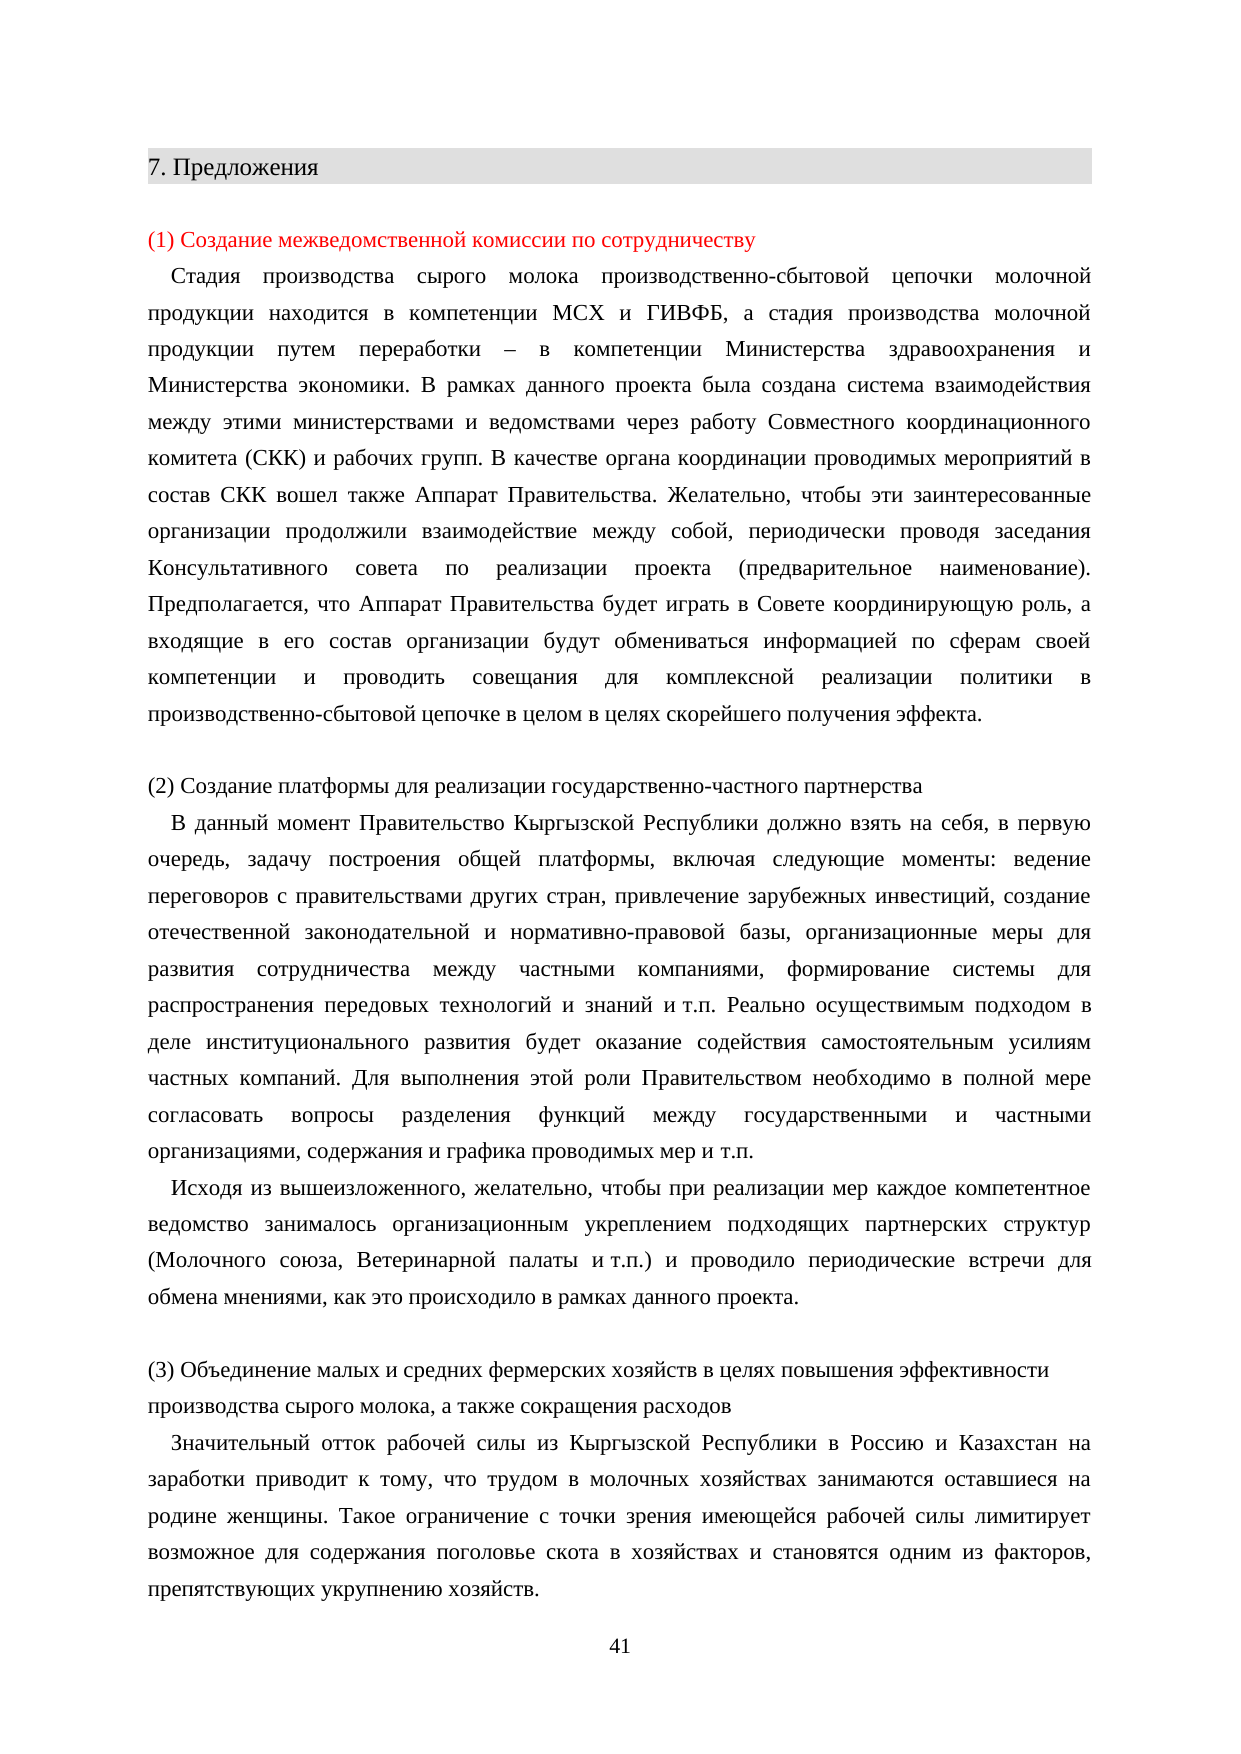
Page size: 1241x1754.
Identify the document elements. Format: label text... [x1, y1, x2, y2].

text Исходя из вышеизложенного, желательно, чтобы при реализации мер каждое компетентное ведомство занималось организационным укреплением подходящих партнерских структур (Молочного союза, Ветеринарной палаты и т.п.) и проводило периодические встречи для обмена мнениями, как это происходило в рамках данного проекта. [148, 1168, 1092, 1314]
text 7. Предложения [148, 148, 1092, 184]
text (1) Создание межведомственной комиссии по сотрудничеству [148, 221, 1092, 257]
text В данный момент Правительство Кыргызской Республики должно взять на себя, в первую очередь, задачу построения общей платформы, включая следующие моменты: ведение переговоров с правительствами других стран, привлечение зарубежных инвестиций, создание отечественной законодательной и нормативно-правовой базы, организационные меры для развития сотрудничества между частными компаниями, формирование системы для распространения передовых технологий и знаний и т.п. Реально осуществимым подходом в деле институционального развития будет оказание содействия самостоятельным усилиям частных компаний. Для выполнения этой роли Правительством необходимо в полной мере согласовать вопросы разделения функций между государственными и частными организациями, содержания и графика проводимых мер и т.п. [148, 804, 1092, 1168]
text Стадия производства сырого молока производственно-сбытовой цепочки молочной продукции находится в компетенции МСХ и ГИВФБ, а стадия производства молочной продукции путем переработки – в компетенции Министерства здравоохранения и Министерства экономики. В рамках данного проекта была создана система взаимодействия между этими министерствами и ведомствами через работу Совместного координационного комитета (СКК) и рабочих групп. В качестве органа координации проводимых мероприятий в состав СКК вошел также Аппарат Правительства. Желательно, чтобы эти заинтересованные организации продолжили взаимодействие между собой, периодически проводя заседания Консультативного совета по реализации проекта (предварительное наименование). Предполагается, что Аппарат Правительства будет играть в Совете координирующую роль, а входящие в его состав организации будут обмениваться информацией по сферам своей компетенции и проводить совещания для комплексной реализации политики в производственно-сбытовой цепочке в целом в целях скорейшего получения эффекта. [148, 257, 1092, 731]
text Значительный отток рабочей силы из Кыргызской Республики в Россию и Казахстан на заработки приводит к тому, что трудом в молочных хозяйствах занимаются оставшиеся на родине женщины. Такое ограничение с точки зрения имеющейся рабочей силы лимитирует возможное для содержания поголовье скота в хозяйствах и становятся одним из факторов, препятствующих укрупнению хозяйств. [148, 1424, 1092, 1606]
text (3) Объединение малых и средних фермерских хозяйств в целях повышения эффективности производства сырого молока, а также сокращения расходов [148, 1351, 1092, 1424]
text (2) Создание платформы для реализации государственно-частного партнерства [148, 767, 1092, 804]
